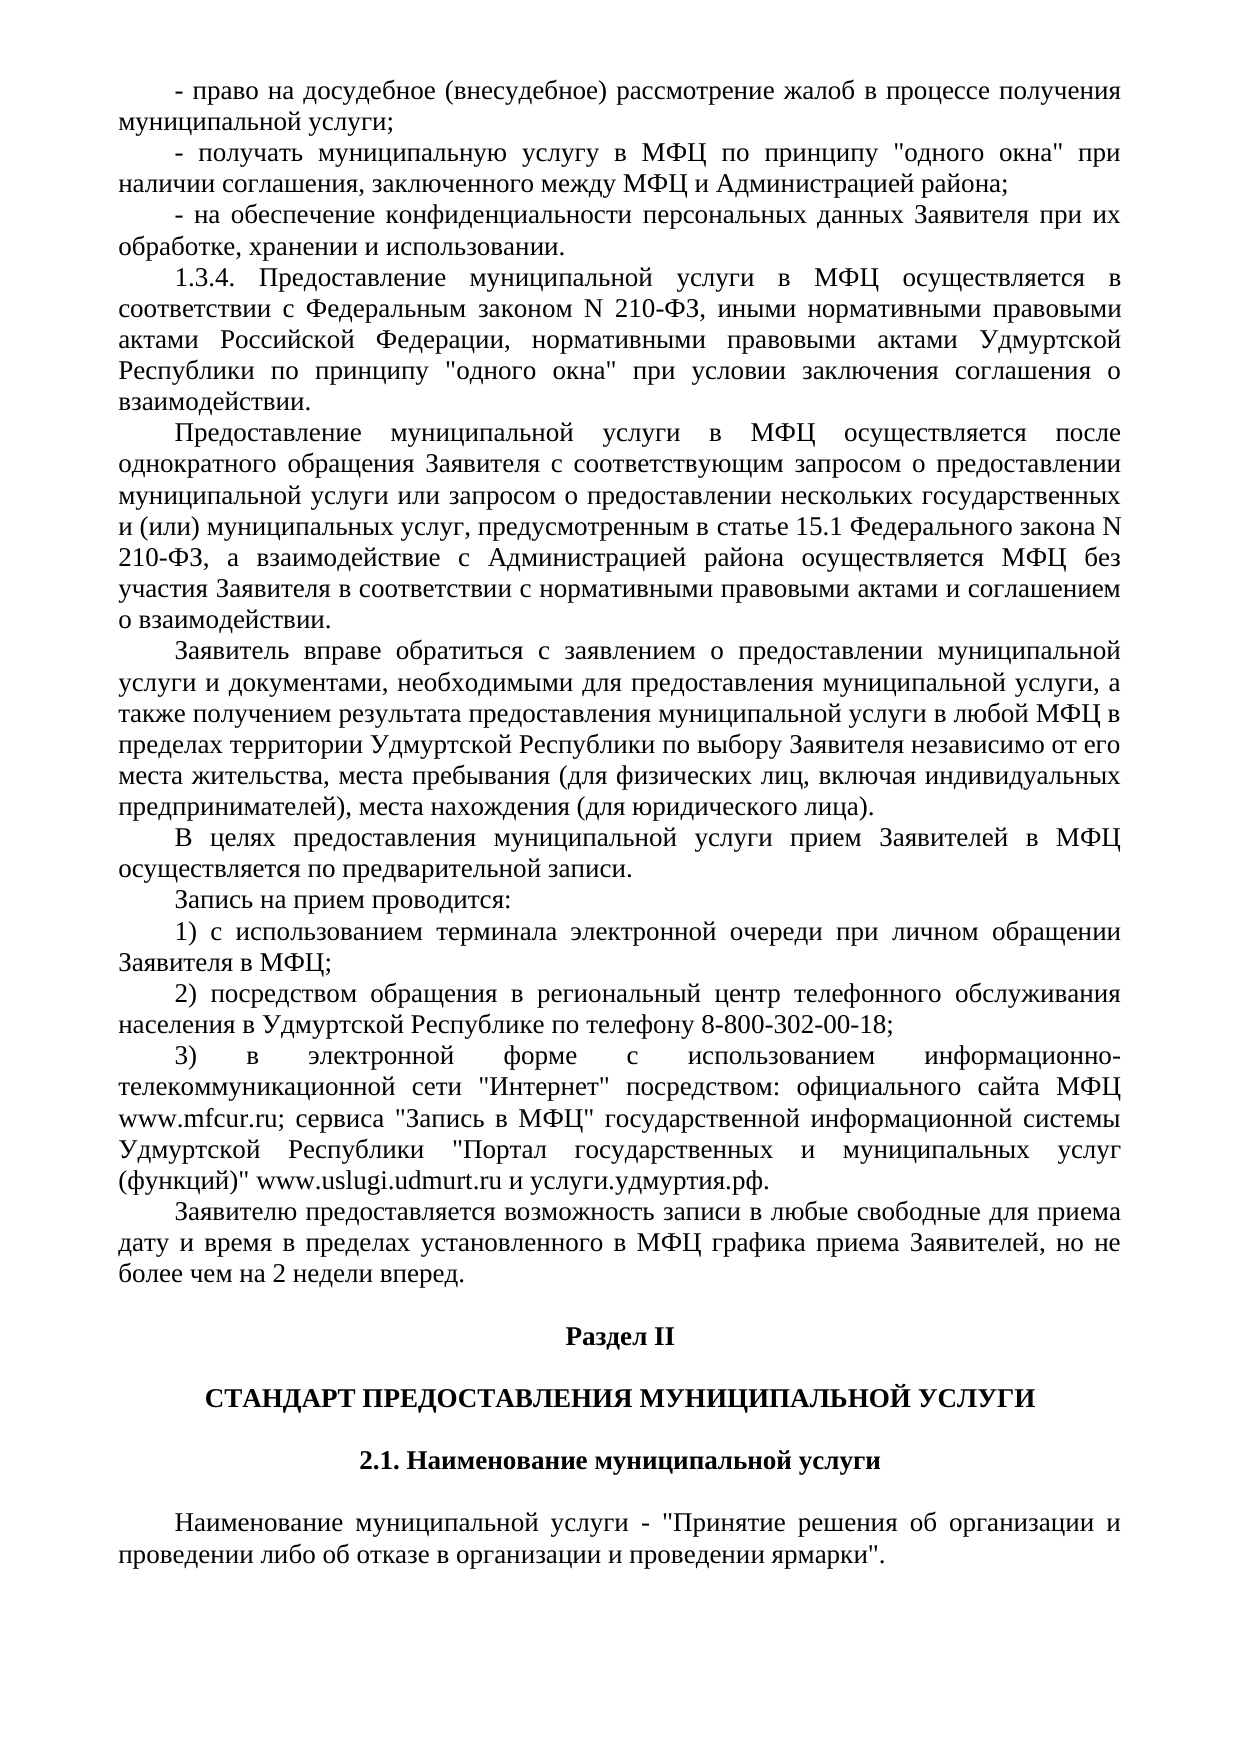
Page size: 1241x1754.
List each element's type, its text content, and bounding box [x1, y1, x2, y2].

text - право на досудебное (внесудебное) рассмотрение жалоб в процессе получения муниципальной услуги; [118, 74, 1122, 136]
text - получать муниципальную услугу в МФЦ по принципу "одного окна" при наличии соглашения, заключенного между МФЦ и Администрацией района; [118, 136, 1122, 198]
title 2.1. Наименование муниципальной услуги [118, 1444, 1122, 1475]
title СТАНДАРТ ПРЕДОСТАВЛЕНИЯ МУНИЦИПАЛЬНОЙ УСЛУГИ [118, 1382, 1122, 1413]
text 1) с использованием терминала электронной очереди при личном обращении Заявителя в МФЦ; [118, 915, 1122, 977]
text - на обеспечение конфиденциальности персональных данных Заявителя при их обработке, хранении и использовании. [118, 198, 1122, 261]
text Заявитель вправе обратиться с заявлением о предоставлении муниципальной услуги и документами, необходимыми для предоставления муниципальной услуги, а также получением результата предоставления муниципальной услуги в любой МФЦ в пределах территории Удмуртской Республики по выбору Заявителя независимо от его места жительства, места пребывания (для физических лиц, включая индивидуальных предпринимателей), места нахождения (для юридического лица). [118, 634, 1122, 821]
text 2) посредством обращения в региональный центр телефонного обслуживания населения в Удмуртской Республике по телефону 8-800-302-00-18; [118, 977, 1122, 1039]
text Наименование муниципальной услуги - "Принятие решения об организации и проведении либо об отказе в организации и проведении ярмарки". [118, 1507, 1122, 1569]
text 1.3.4. Предоставление муниципальной услуги в МФЦ осуществляется в соответствии с Федеральным законом N 210-ФЗ, иными нормативными правовыми актами Российской Федерации, нормативными правовыми актами Удмуртской Республики по принципу "одного окна" при условии заключения соглашения о взаимодействии. [118, 261, 1122, 416]
title Раздел II [118, 1320, 1122, 1351]
text 3) в электронной форме с использованием информационно-телекоммуникационной сети "Интернет" посредством: официального сайта МФЦ www.mfcur.ru; сервиса "Запись в МФЦ" государственной информационной системы Удмуртской Республики "Портал государственных и муниципальных услуг (функций)" www.uslugi.udmurt.ru и услуги.удмуртия.рф. [118, 1039, 1122, 1195]
text Заявителю предоставляется возможность записи в любые свободные для приема дату и время в пределах установленного в МФЦ графика приема Заявителей, но не более чем на 2 недели вперед. [118, 1195, 1122, 1288]
text В целях предоставления муниципальной услуги прием Заявителей в МФЦ осуществляется по предварительной записи. [118, 821, 1122, 884]
text Запись на прием проводится: [118, 884, 1122, 915]
text Предоставление муниципальной услуги в МФЦ осуществляется после однократного обращения Заявителя с соответствующим запросом о предоставлении муниципальной услуги или запросом о предоставлении нескольких государственных и (или) муниципальных услуг, предусмотренным в статье 15.1 Федерального закона N 210-ФЗ, а взаимодействие с Администрацией района осуществляется МФЦ без участия Заявителя в соответствии с нормативными правовыми актами и соглашением о взаимодействии. [118, 416, 1122, 634]
